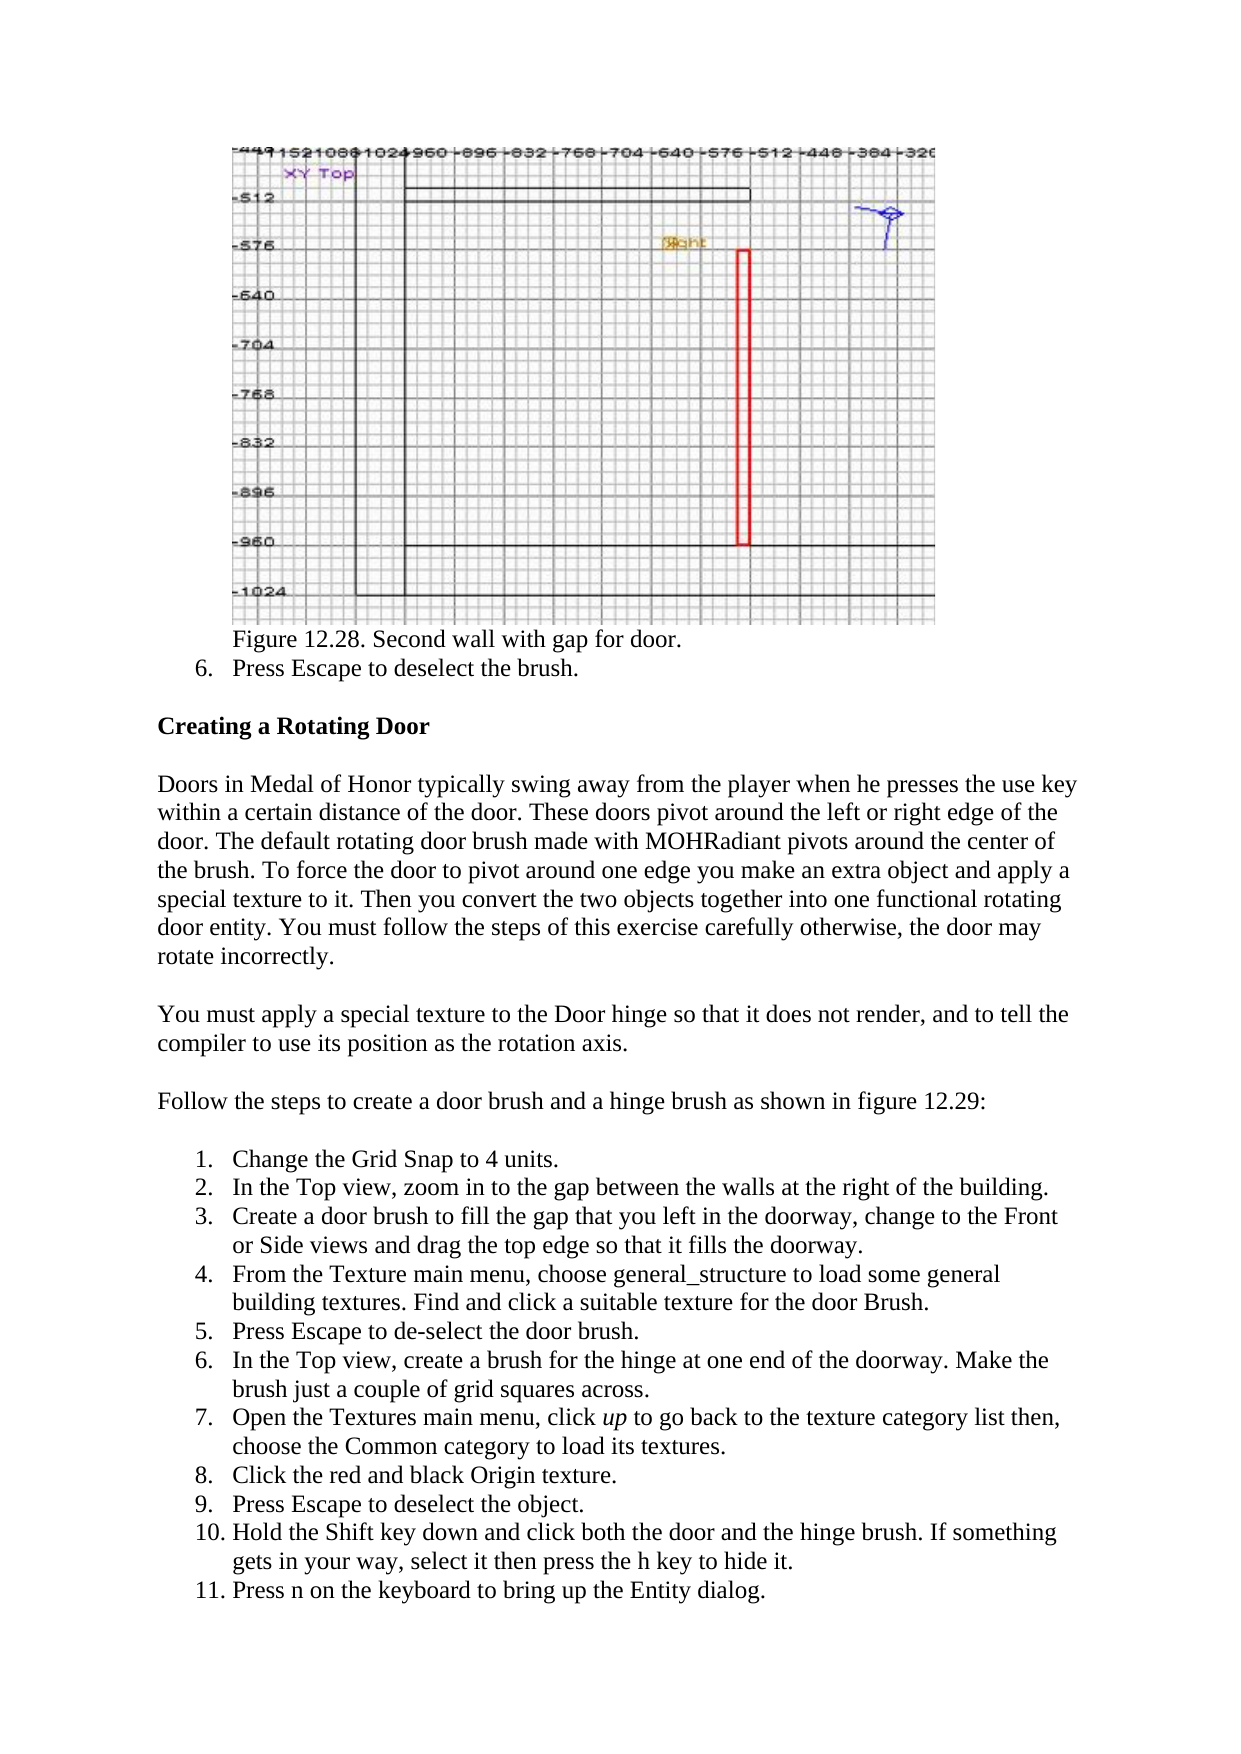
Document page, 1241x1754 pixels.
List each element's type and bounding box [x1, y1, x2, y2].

table_header [157, 148, 1083, 1604]
picture [232, 147, 936, 625]
